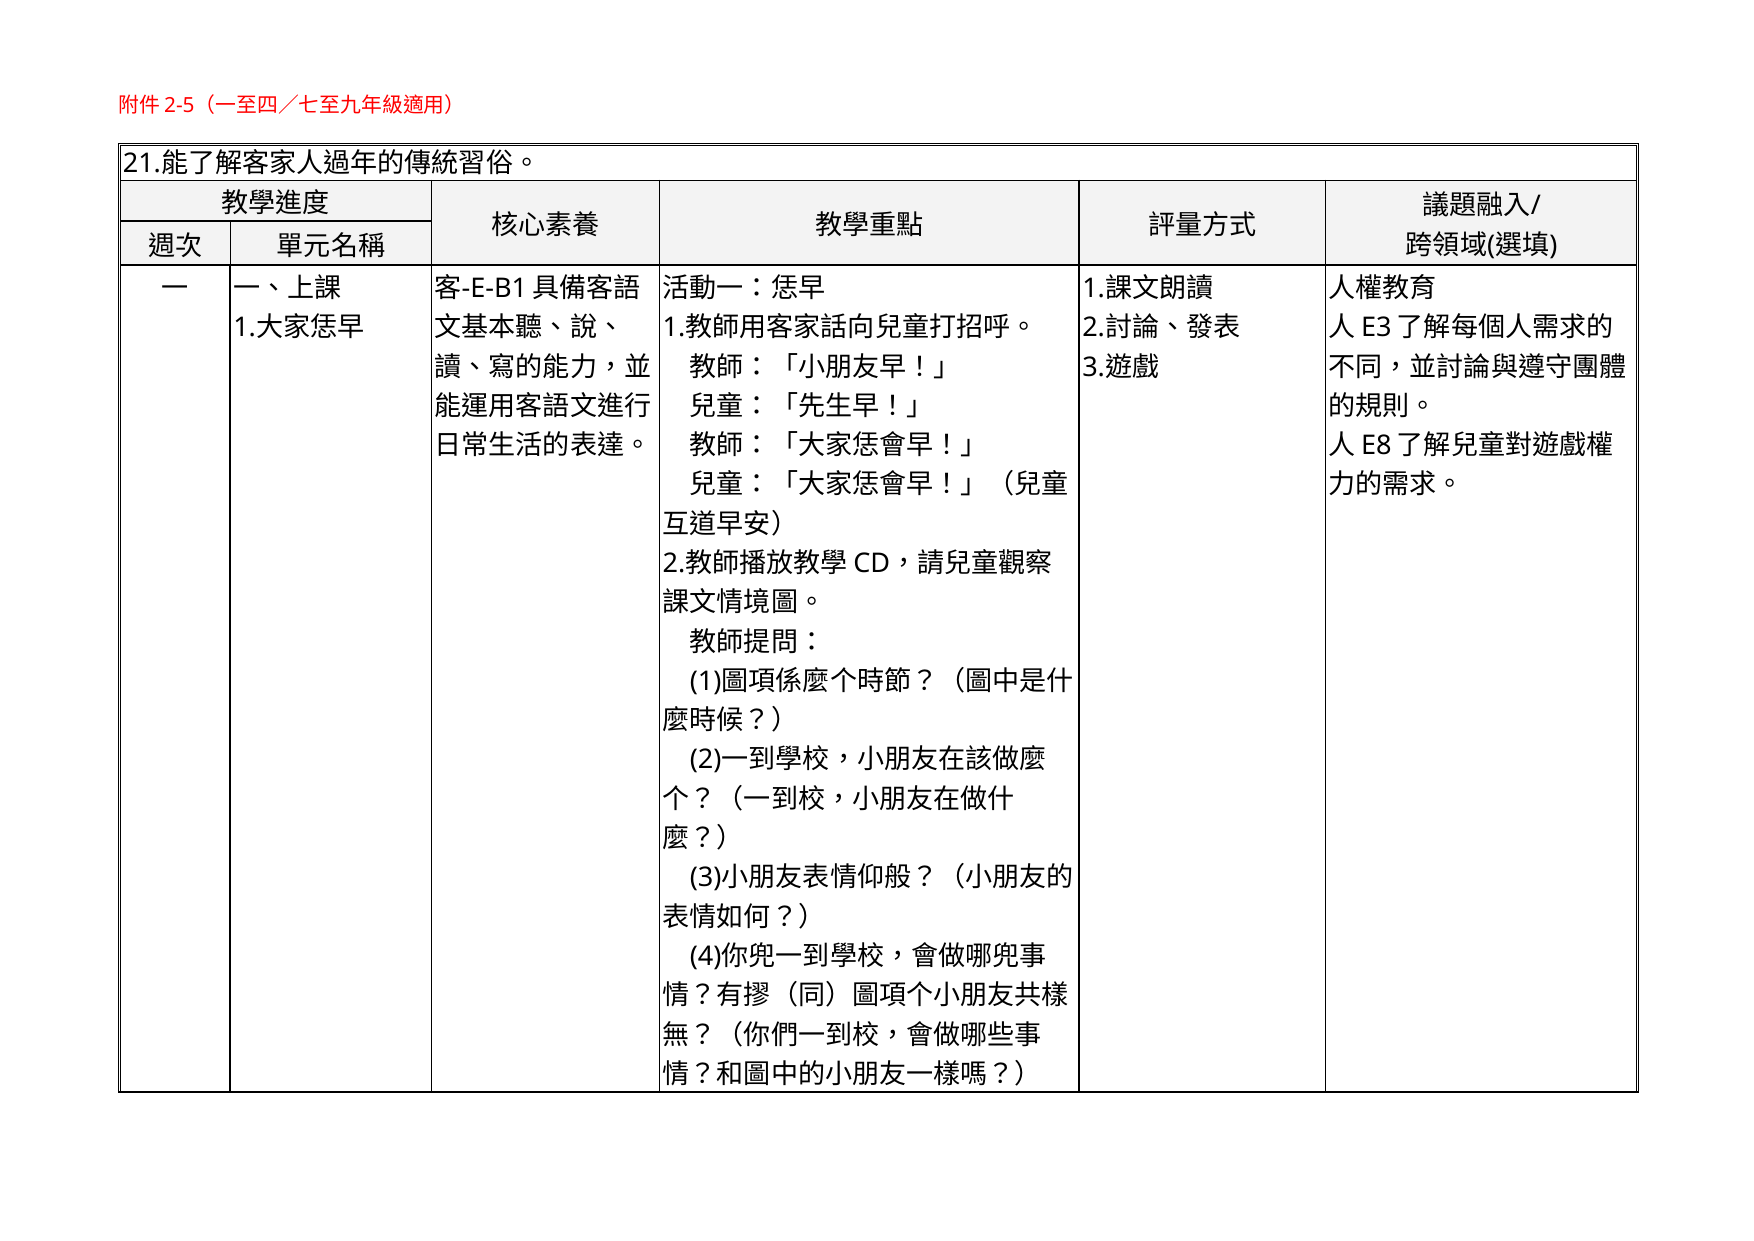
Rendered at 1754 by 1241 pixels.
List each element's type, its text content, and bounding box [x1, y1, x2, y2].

table_cell 週次 [121, 222, 230, 264]
table_cell 核心素養 [432, 181, 659, 264]
table_cell 教學重點 [660, 181, 1078, 264]
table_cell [432, 266, 659, 1091]
table_cell 一、上課 1.大家恁早 [231, 266, 431, 1091]
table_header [121, 146, 1636, 179]
table_cell 1.課文朗讀 2.討論、發表 3.遊戲 [1080, 266, 1325, 1091]
table_cell 議題融入/ 跨領域(選填) [1326, 181, 1636, 264]
table_cell 教學進度 [121, 181, 431, 220]
table_cell 評量方式 [1080, 181, 1325, 264]
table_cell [1326, 266, 1636, 1091]
table_cell 一 [121, 266, 229, 1091]
table_cell 單元名稱 [231, 222, 431, 264]
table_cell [660, 266, 1078, 1091]
